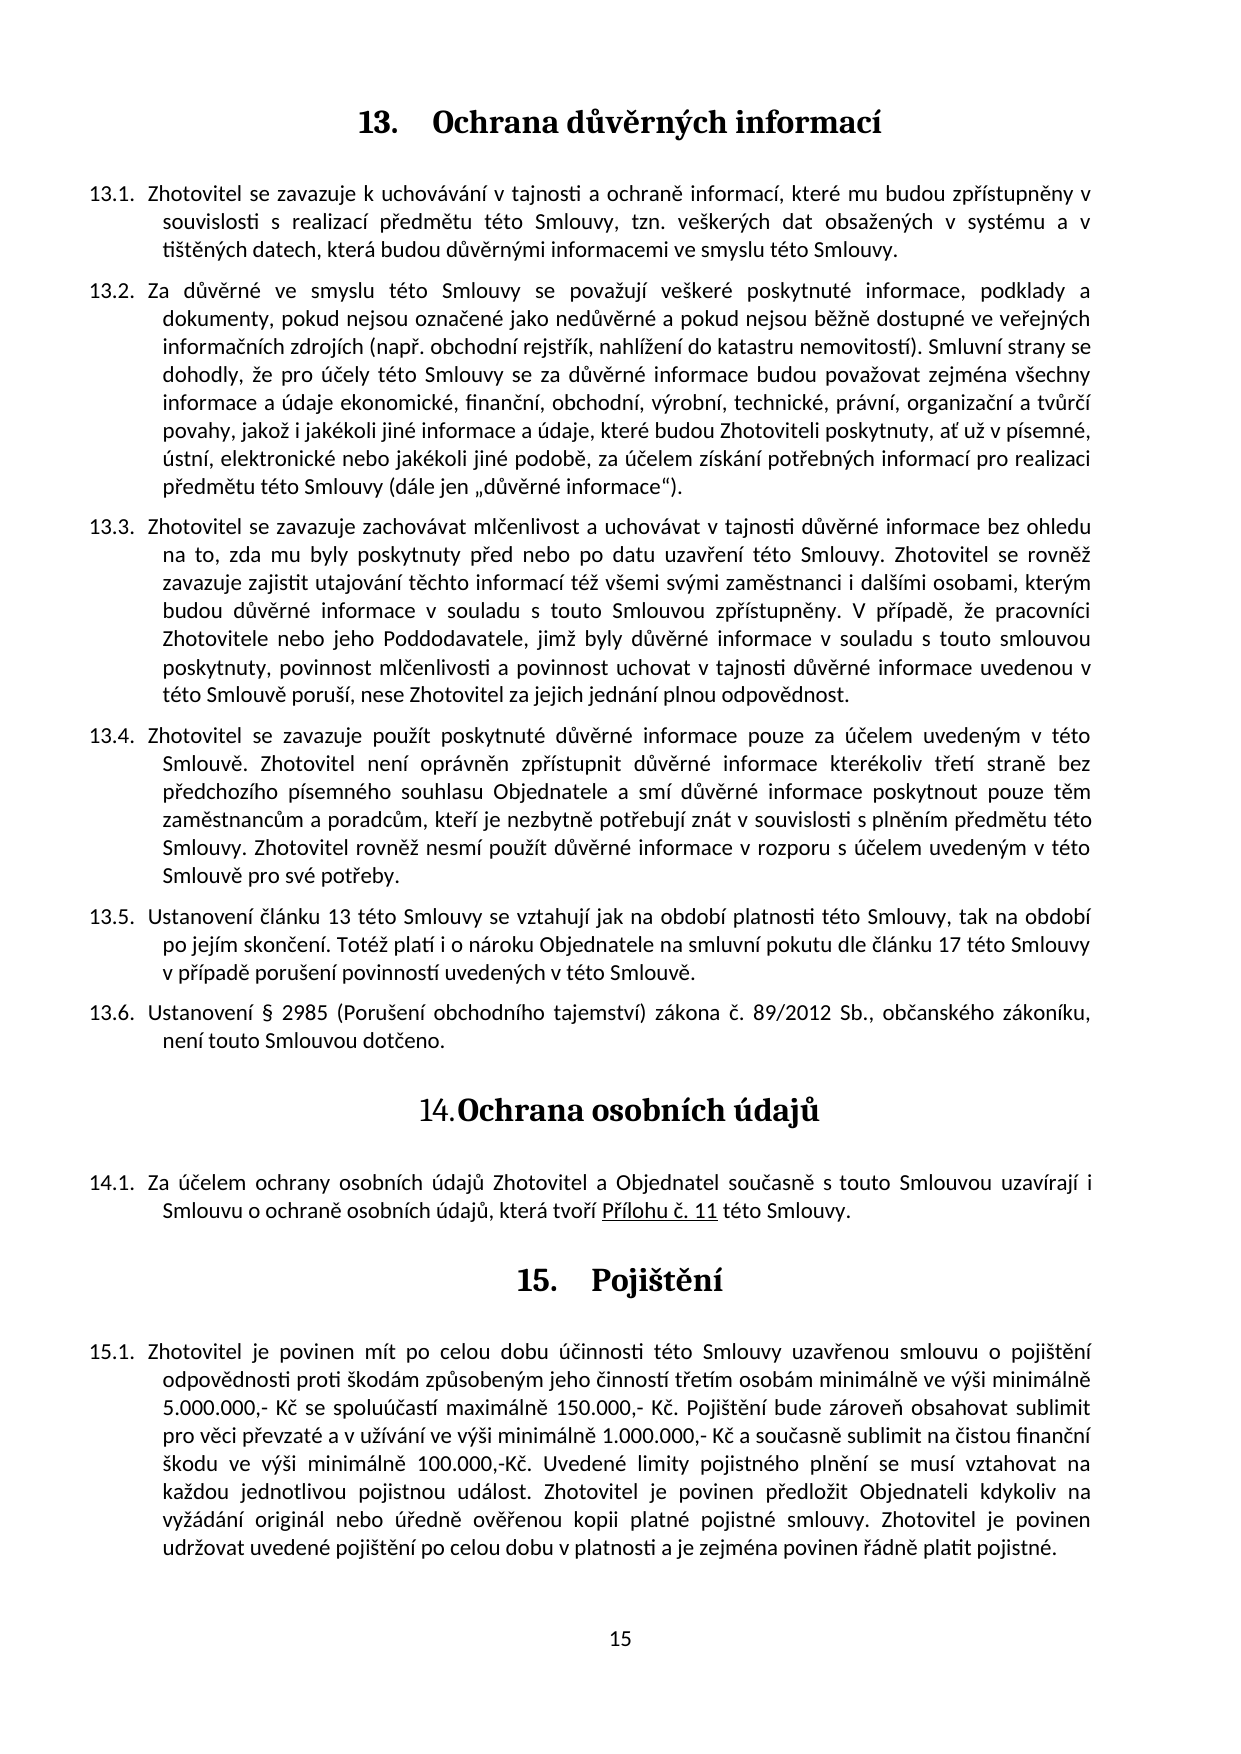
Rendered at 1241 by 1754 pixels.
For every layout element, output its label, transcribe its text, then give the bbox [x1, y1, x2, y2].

subtitle Zhotovitel se zavazuje zachovávat mlčenlivost a uchovávat v tajnosti důvěrné informace bez ohledu na to, zda mu byly poskytnuty před nebo po datu uzavření této Smlouvy. Zhotovitel se rovněž zavazuje zajistit utajování těchto informací též všemi svými zaměstnanci i dalšími osobami, kterým budou důvěrné informace v souladu s touto Smlouvou zpřístupněny. V případě, že pracovníci Zhotovitele nebo jeho Poddodavatele, jimž byly důvěrné informace v souladu s touto smlouvou poskytnuty, povinnost mlčenlivosti a povinnost uchovat v tajnosti důvěrné informace uvedenou v této Smlouvě poruší, nese Zhotovitel za jejich jednání plnou odpovědnost. [88, 512, 1093, 709]
subtitle Zhotovitel se zavazuje použít poskytnuté důvěrné informace pouze za účelem uvedeným v této Smlouvě. Zhotovitel není oprávněn zpřístupnit důvěrné informace kterékoliv třetí straně bez předchozího písemného souhlasu Objednatele a smí důvěrné informace poskytnout pouze těm zaměstnancům a poradcům, kteří je nezbytně potřebují znát v souvislosti s plněním předmětu této Smlouvy. Zhotovitel rovněž nesmí použít důvěrné informace v rozporu s účelem uvedeným v této Smlouvě pro své potřeby. [88, 721, 1093, 889]
subtitle Za důvěrné ve smyslu této Smlouvy se považují veškeré poskytnuté informace, podklady a dokumenty, pokud nejsou označené jako nedůvěrné a pokud nejsou běžně dostupné ve veřejných informačních zdrojích (např. obchodní rejstřík, nahlížení do katastru nemovitostí). Smluvní strany se dohodly, že pro účely této Smlouvy se za důvěrné informace budou považovat zejména všechny informace a údaje ekonomické, finanční, obchodní, výrobní, technické, právní, organizační a tvůrčí povahy, jakož i jakékoli jiné informace a údaje, které budou Zhotoviteli poskytnuty, ať už v písemné, ústní, elektronické nebo jakékoli jiné podobě, za účelem získání potřebných informací pro realizaci předmětu této Smlouvy (dále jen „důvěrné informace“). [88, 276, 1093, 500]
subtitle Zhotovitel je povinen mít po celou dobu účinnosti této Smlouvy uzavřenou smlouvu o pojištění odpovědnosti proti škodám způsobeným jeho činností třetím osobám minimálně ve výši minimálně 5.000.000,- Kč se spoluúčastí maximálně 150.000,- Kč. Pojištění bude zároveň obsahovat sublimit pro věci převzaté a v užívání ve výši minimálně 1.000.000,- Kč a současně sublimit na čistou finanční škodu ve výši minimálně 100.000,-Kč. Uvedené limity pojistného plnění se musí vztahovat na každou jednotlivou pojistnou událost. Zhotovitel je povinen předložit Objednateli kdykoliv na vyžádání originál nebo úředně ověřenou kopii platné pojistné smlouvy. Zhotovitel je povinen udržovat uvedené pojištění po celou dobu v platnosti a je zejména povinen řádně platit pojistné. [88, 1337, 1093, 1561]
subtitle Za účelem ochrany osobních údajů Zhotovitel a Objednatel současně s touto Smlouvou uzavírají i Smlouvu o ochraně osobních údajů, která tvoří Přílohu č. 11 této Smlouvy. [88, 1168, 1093, 1224]
subtitle Ochrana důvěrných informací [148, 103, 1093, 142]
subtitle Ustanovení článku 13 této Smlouvy se vztahují jak na období platnosti této Smlouvy, tak na období po jejím skončení. Totéž platí i o nároku Objednatele na smluvní pokutu dle článku 17 této Smlouvy v případě porušení povinností uvedených v této Smlouvě. [88, 902, 1093, 986]
subtitle Zhotovitel se zavazuje k uchovávání v tajnosti a ochraně informací, které mu budou zpřístupněny v souvislosti s realizací předmětu této Smlouvy, tzn. veškerých dat obsažených v systému a v tištěných datech, která budou důvěrnými informacemi ve smyslu této Smlouvy. [88, 179, 1093, 263]
subtitle Ochrana osobních údajů [148, 1092, 1093, 1130]
subtitle Ustanovení § 2985 (Porušení obchodního tajemství) zákona č. 89/2012 Sb., občanského zákoníku, není touto Smlouvou dotčeno. [88, 998, 1093, 1054]
subtitle Pojištění [148, 1261, 1093, 1299]
